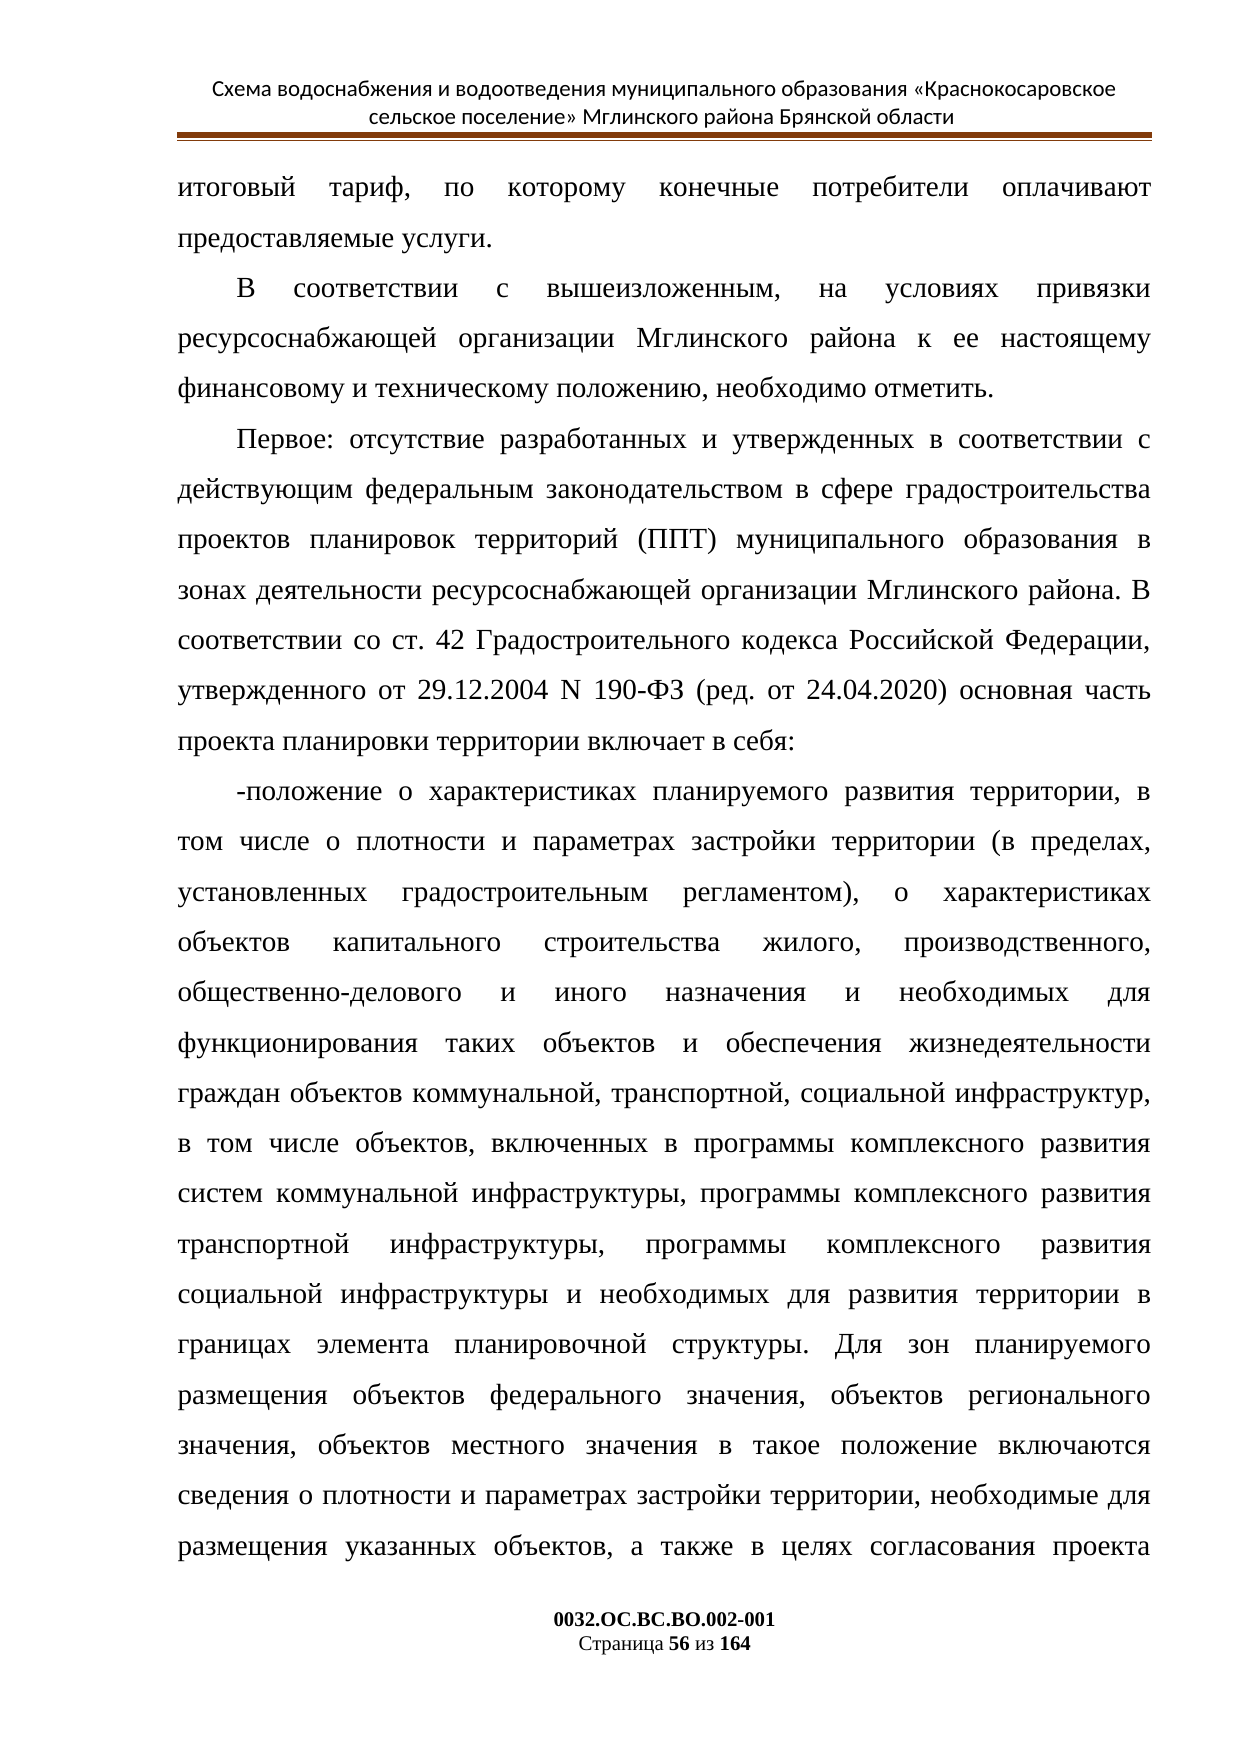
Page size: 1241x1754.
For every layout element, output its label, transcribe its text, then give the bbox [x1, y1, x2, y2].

text В соответствии с вышеизложенным, на условиях привязки ресурсоснабжающей организации Мглинского района к ее настоящему финансовому и техническому положению, необходимо отметить. [177, 270, 1152, 404]
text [177, 169, 1152, 253]
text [177, 773, 1152, 1561]
text Первое: отсутствие разработанных и утвержденных в соответствии с действующим федеральным законодательством в сфере градостроительства проектов планировок территорий (ППТ) муниципального образования в зонах деятельности ресурсоснабжающей организации Мглинского района. В соответствии со ст. 42 Градостроительного кодекса Российской Федерации, утвержденного от 29.12.2004 N 190-ФЗ (ред. от 24.04.2020) основная часть проекта планировки территории включает в себя: [177, 421, 1152, 756]
